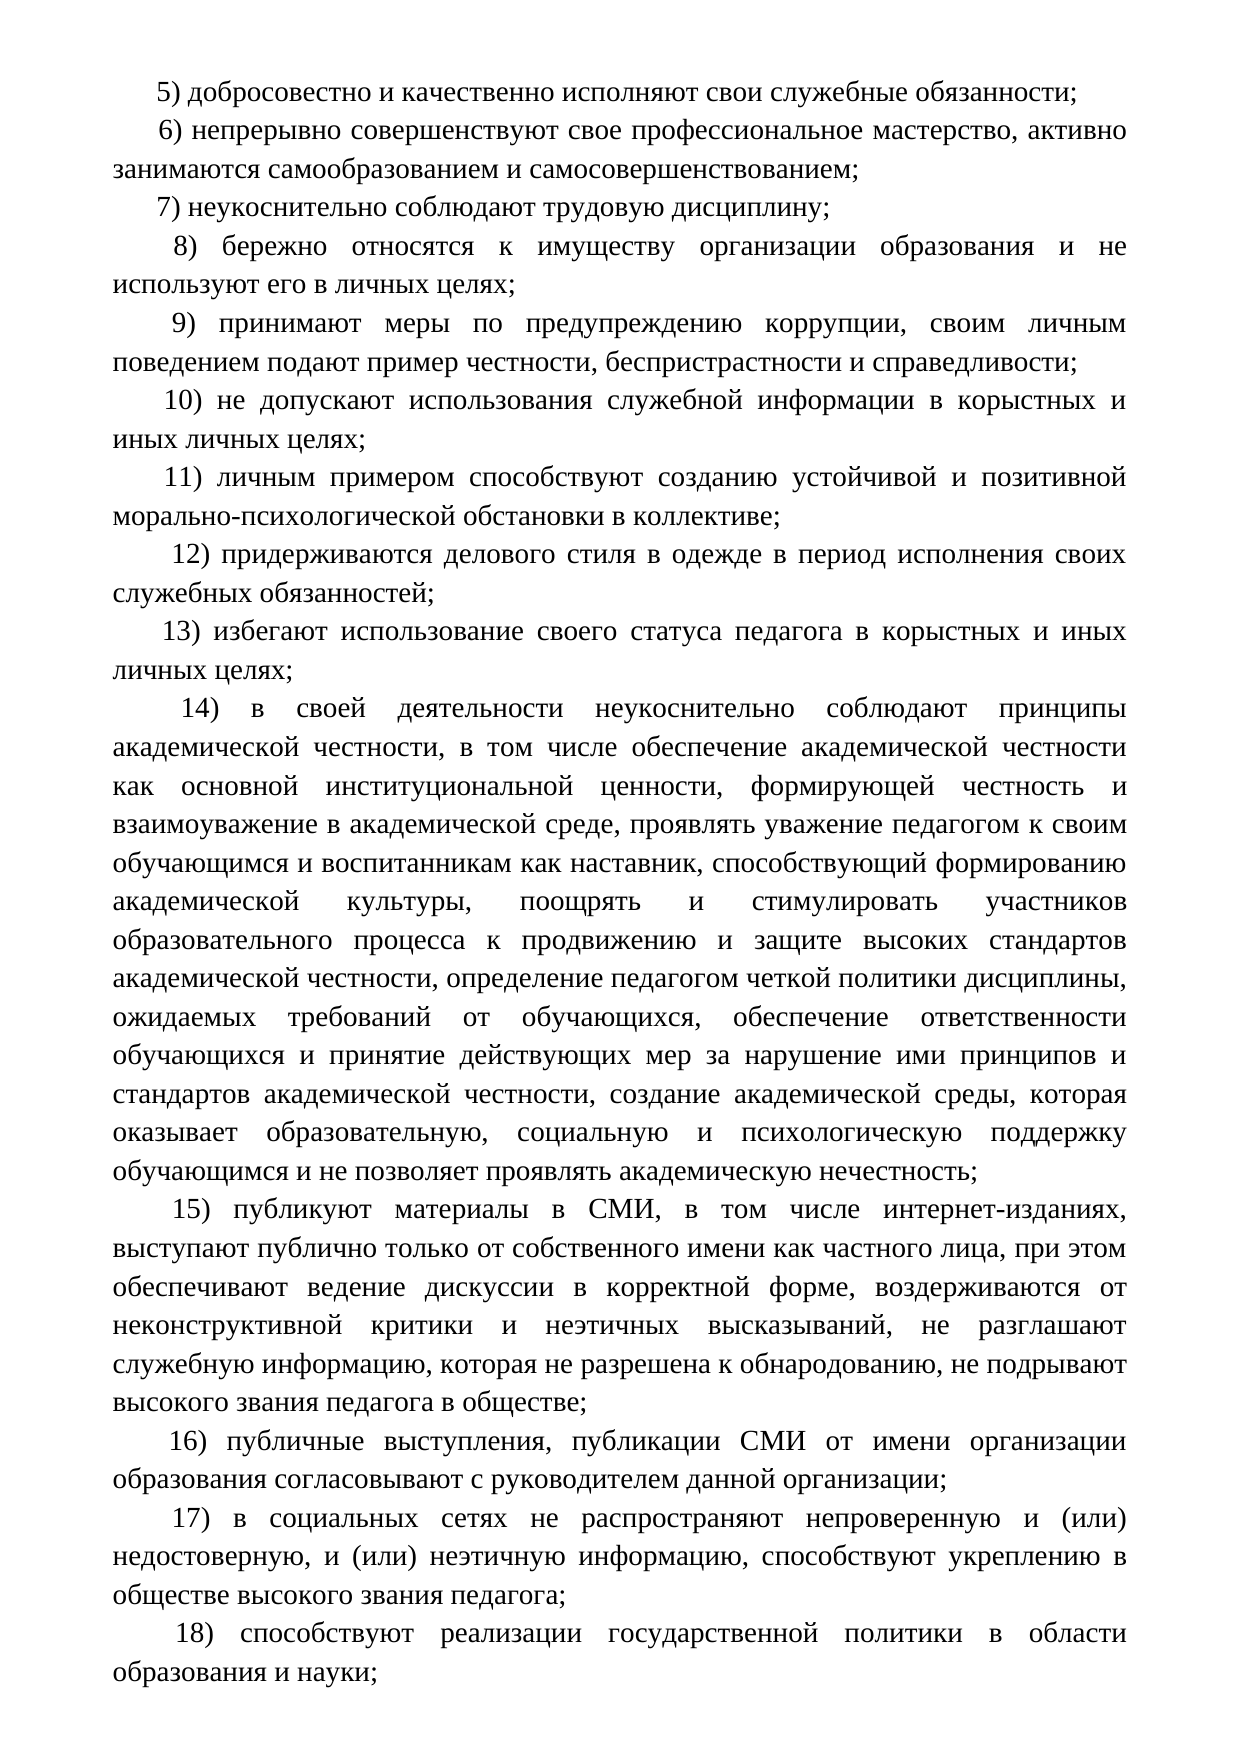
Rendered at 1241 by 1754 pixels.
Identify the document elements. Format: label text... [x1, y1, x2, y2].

text 5) добросовестно и качественно исполняют свои служебные обязанности; [112, 74, 1128, 107]
text 9) принимают меры по предупреждению коррупции, своим личным поведением подают пример честности, беспристрастности и справедливости; [112, 305, 1128, 377]
text 18) способствуют реализации государственной политики в области образования и науки; [112, 1616, 1128, 1688]
text 16) публичные выступления, публикации СМИ от имени организации образования согласовывают с руководителем данной организации; [112, 1423, 1128, 1495]
text 14) в своей деятельности неукоснительно соблюдают принципы академической честности, в том числе обеспечение академической честности как основной институциональной ценности, формирующей честность и взаимоуважение в академической среде, проявлять уважение педагогом к своим обучающимся и воспитанникам как наставник, способствующий формированию академической культуры, поощрять и стимулировать участников образовательного процесса к продвижению и защите высоких стандартов академической честности, определение педагогом четкой политики дисциплины, ожидаемых требований от обучающихся, обеспечение ответственности обучающихся и принятие действующих мер за нарушение ими принципов и стандартов академической честности, создание академической среды, которая оказывает образовательную, социальную и психологическую поддержку обучающимся и не позволяет проявлять академическую нечестность; [112, 691, 1128, 1187]
text 8) бережно относятся к имуществу организации образования и не используют его в личных целях; [112, 228, 1128, 300]
text 6) непрерывно совершенствуют свое профессиональное мастерство, активно занимаются самообразованием и самосовершенствованием; [112, 112, 1128, 184]
text 12) придерживаются делового стиля в одежде в период исполнения своих служебных обязанностей; [112, 536, 1128, 608]
text 11) личным примером способствуют созданию устойчивой и позитивной морально-психологической обстановки в коллективе; [112, 459, 1128, 531]
text 10) не допускают использования служебной информации в корыстных и иных личных целях; [112, 382, 1128, 454]
text 13) избегают использование своего статуса педагога в корыстных и иных личных целях; [112, 613, 1128, 686]
text 7) неукоснительно соблюдают трудовую дисциплину; [112, 189, 1128, 223]
text 15) публикуют материалы в СМИ, в том числе интернет-изданиях, выступают публично только от собственного имени как частного лица, при этом обеспечивают ведение дискуссии в корректной форме, воздерживаются от неконструктивной критики и неэтичных высказываний, не разглашают служебную информацию, которая не разрешена к обнародованию, не подрывают высокого звания педагога в обществе; [112, 1192, 1128, 1418]
text 17) в социальных сетях не распространяют непроверенную и (или) недостоверную, и (или) неэтичную информацию, способствуют укреплению в обществе высокого звания педагога; [112, 1500, 1128, 1611]
